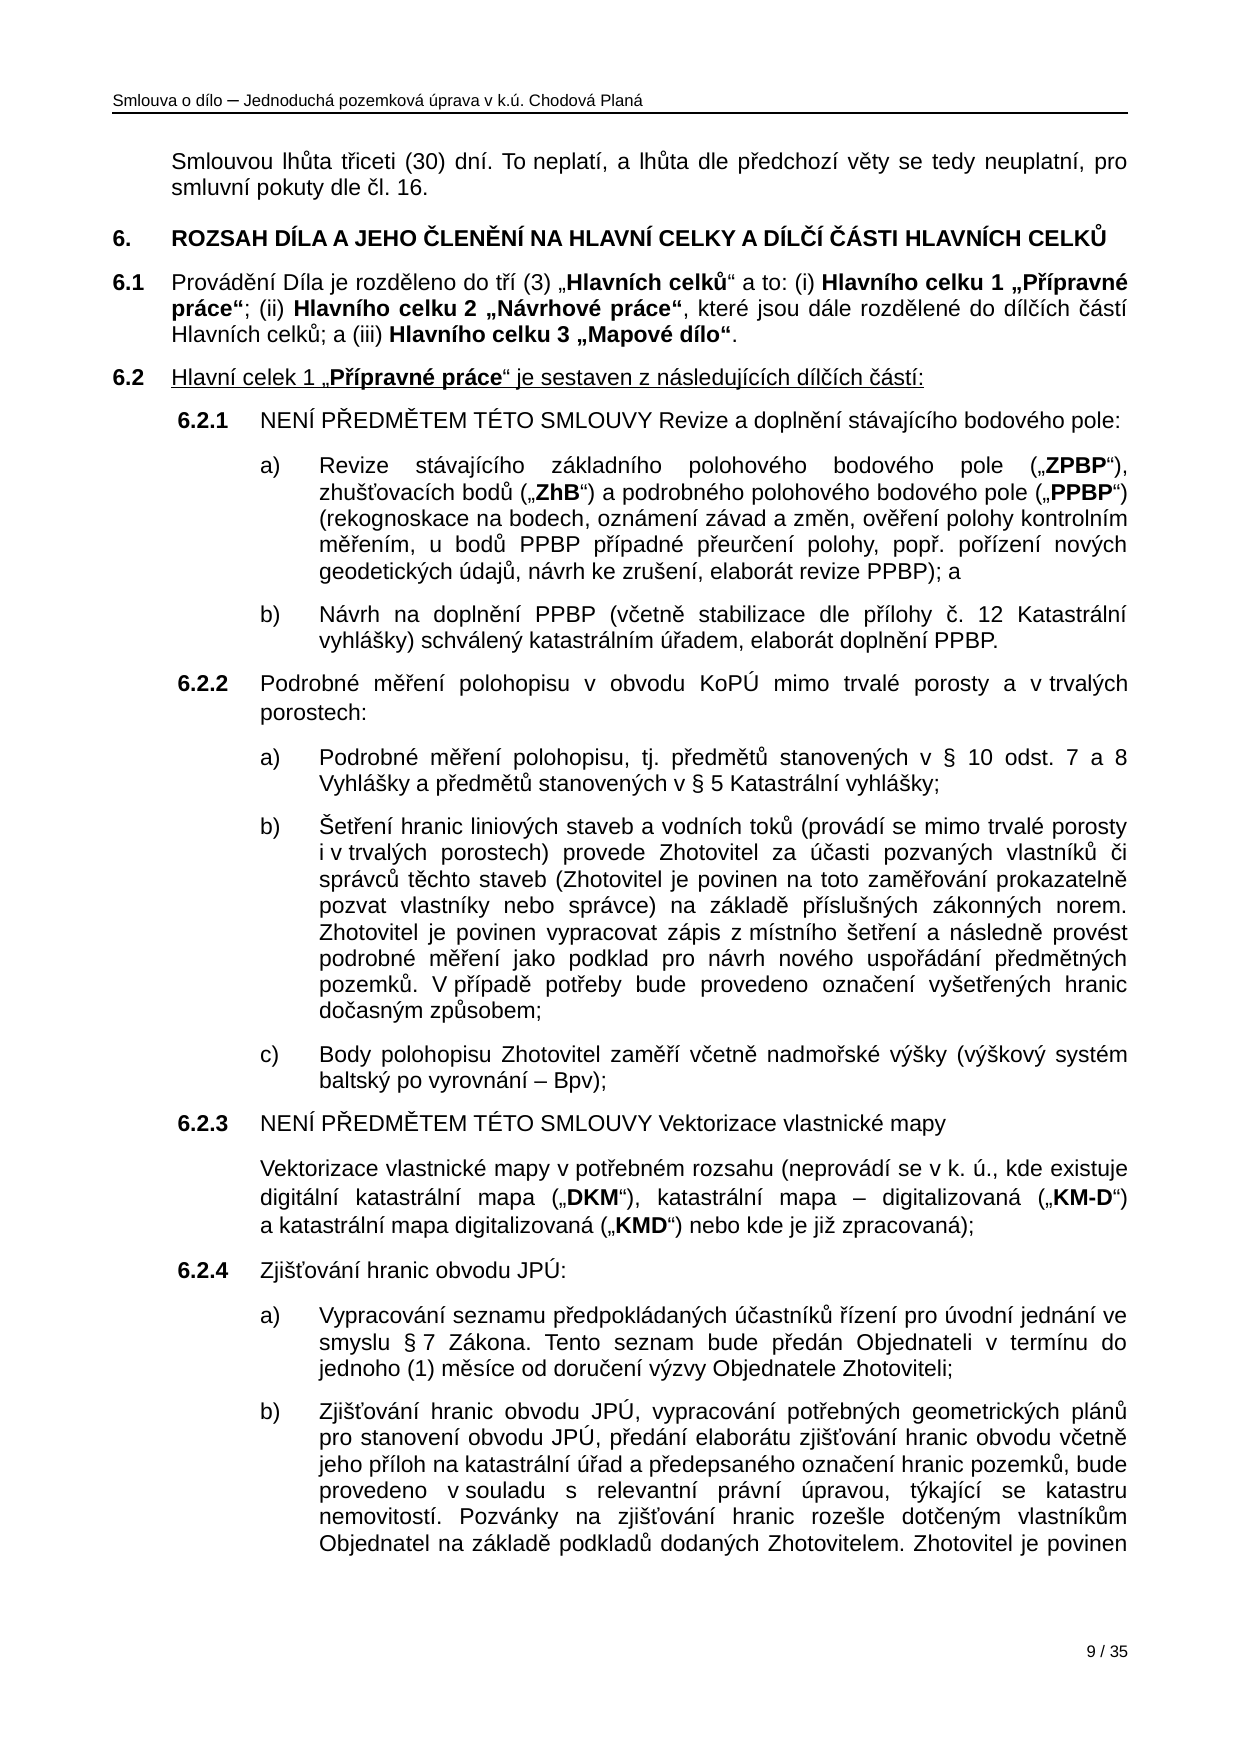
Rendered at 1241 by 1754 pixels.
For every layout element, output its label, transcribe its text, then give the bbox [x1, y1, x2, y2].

text Hlavní celek 1 „Přípravné práce“ je sestaven z následujících dílčích částí: [112, 364, 1128, 391]
list Body polohopisu Zhotovitel zaměří včetně nadmořské výšky (výškový systém baltský po vyrovnání – Bpv); [260, 1041, 1128, 1093]
list Návrh na doplnění PPBP (včetně stabilizace dle přílohy č. 12 Katastrální vyhlášky) schválený katastrálním úřadem, elaborát doplnění PPBP. [260, 601, 1128, 653]
text NENÍ PŘEDMĚTEM TÉTO SMLOUVY Revize a doplnění stávajícího bodového pole: [177, 407, 1128, 433]
list Vektorizace vlastnické mapy v potřebném rozsahu (neprovádí se v k. ú., kde existuje digitální katastrální mapa („DKM“), katastrální mapa – digitalizovaná („KM-D“) a katastrální mapa digitalizovaná („KMD“) nebo kde je již zpracovaná); [260, 1155, 1128, 1238]
text Provádění Díla je rozděleno do tří (3) „Hlavních celků“ a to: (i) Hlavního celku 1 „Přípravné práce“; (ii) Hlavního celku 2 „Návrhové práce“, které jsou dále rozdělené do dílčích částí Hlavních celků; a (iii) Hlavního celku 3 „Mapové dílo“. [112, 268, 1128, 347]
list Revize stávajícího základního polohového bodového pole („ZPBP“), zhušťovacích bodů („ZhB“) a podrobného polohového bodového pole („PPBP“) (rekognoskace na bodech, oznámení závad a změn, ověření polohy kontrolním měřením, u bodů PPBP případné přeurčení polohy, popř. pořízení nových geodetických údajů, návrh ke zrušení, elaborát revize PPBP); a [260, 452, 1128, 584]
list Podrobné měření polohopisu, tj. předmětů stanovených v § 10 odst. 7 a 8 Vyhlášky a předmětů stanovených v § 5 Katastrální vyhlášky; [260, 744, 1128, 796]
list Šetření hranic liniových staveb a vodních toků (provádí se mimo trvalé porosty i v trvalých porostech) provede Zhotovitel za účasti pozvaných vlastníků či správců těchto staveb (Zhotovitel je povinen na toto zaměřování prokazatelně pozvat vlastníky nebo správce) na základě příslušných zákonných norem. Zhotovitel je povinen vypracovat zápis z místního šetření a následně provést podrobné měření jako podklad pro návrh nového uspořádání předmětných pozemků. V případě potřeby bude provedeno označení vyšetřených hranic dočasným způsobem; [260, 813, 1128, 1024]
text Rozsah díla a jeho členění na hlavní celky a dílčí části Hlavních celků [112, 225, 1128, 252]
text NENÍ PŘEDMĚTEM TÉTO SMLOUVY Vektorizace vlastnické mapy [177, 1110, 1128, 1136]
text Zjišťování hranic obvodu JPÚ: [177, 1257, 1128, 1283]
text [112, 148, 1128, 200]
text Podrobné měření polohopisu v obvodu KoPÚ mimo trvalé porosty a v trvalých porostech: [177, 670, 1128, 725]
list Vypracování seznamu předpokládaných účastníků řízení pro úvodní jednání ve smyslu § 7 Zákona. Tento seznam bude předán Objednateli v termínu do jednoho (1) měsíce od doručení výzvy Objednatele Zhotoviteli; [260, 1302, 1128, 1381]
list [260, 1398, 1128, 1556]
